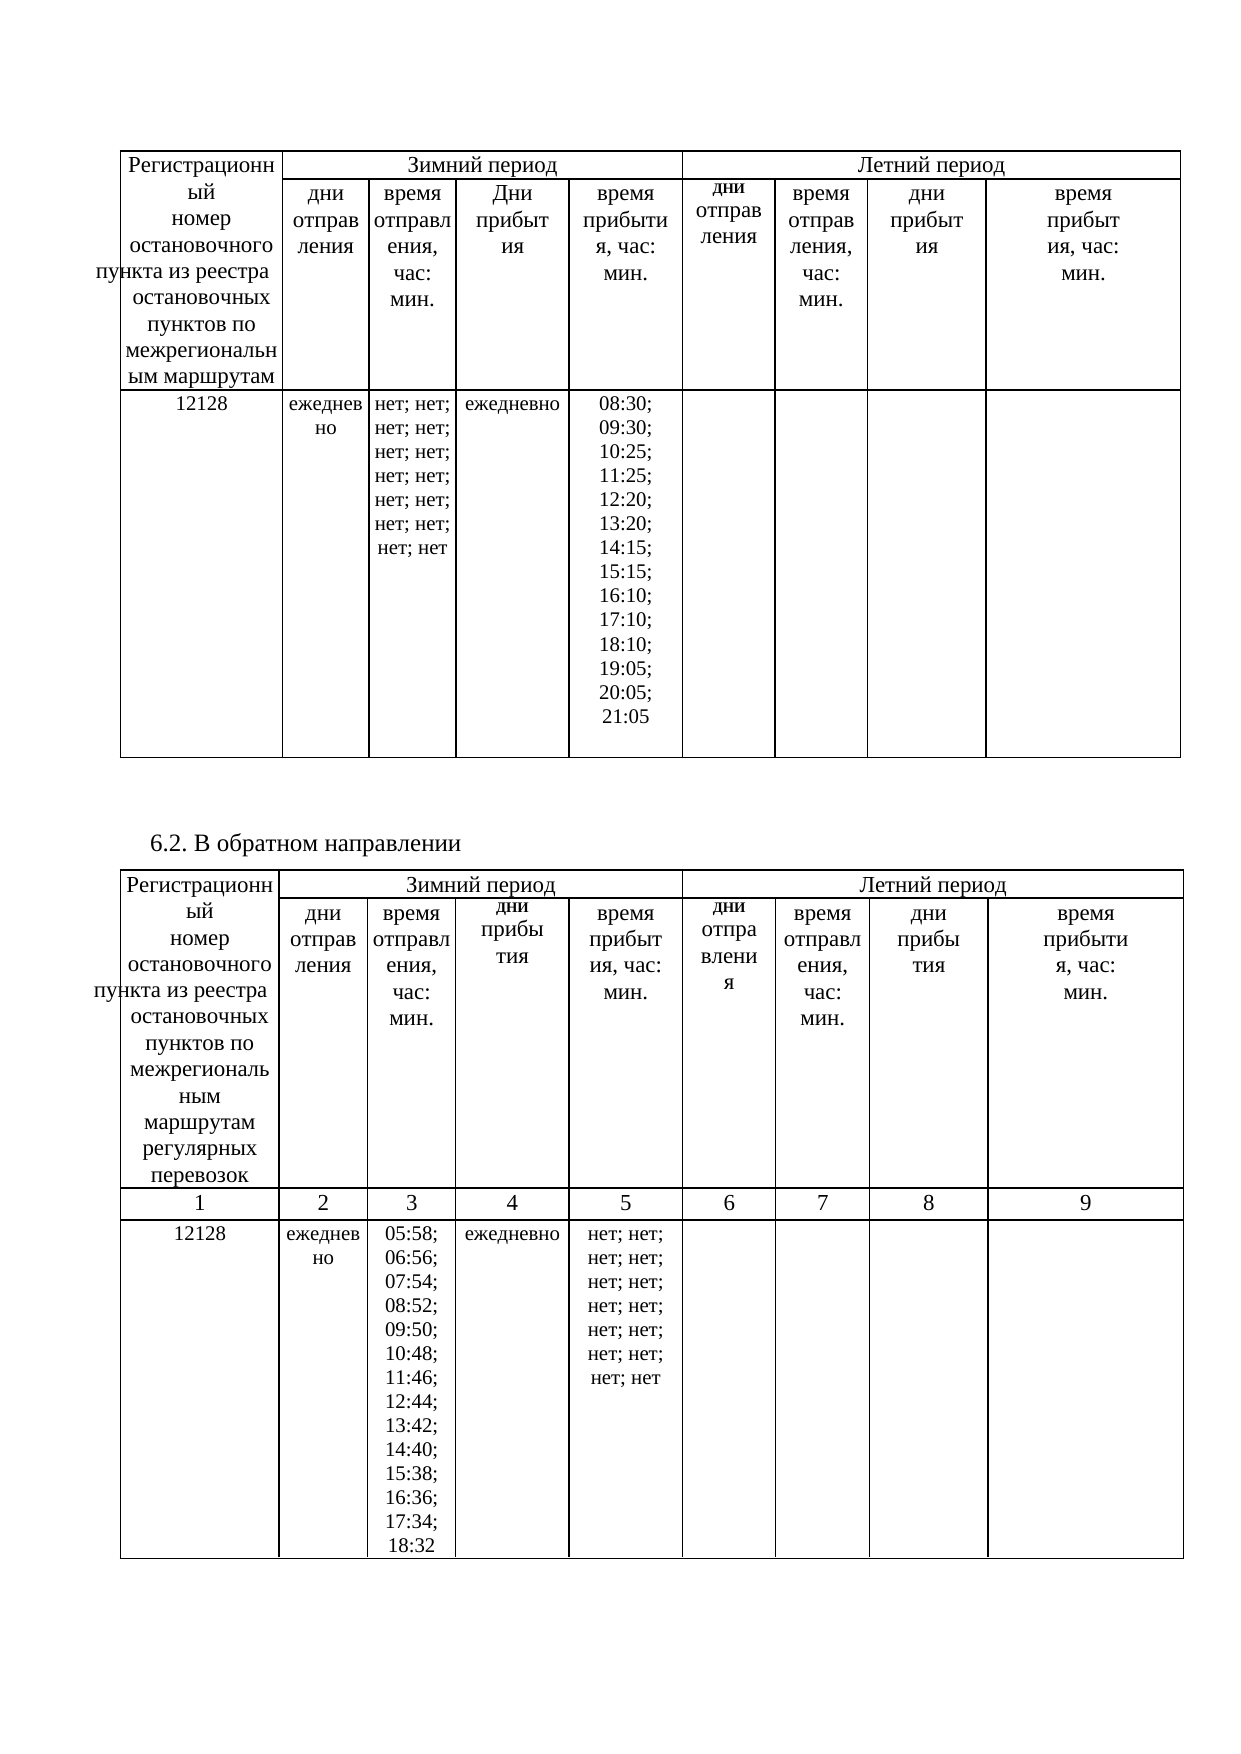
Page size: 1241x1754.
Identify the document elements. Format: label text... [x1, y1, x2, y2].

table_cell время прибыти я, час: мин. [570, 180, 682, 389]
table_cell 05:58; 06:56; 07:54; 08:52; 09:50; 10:48; 11:46; 12:44; 13:42; 14:40; 15:38; 16:36; 17:34; 18:32 [368, 1221, 455, 1557]
table_cell 08:30; 09:30; 10:25; 11:25; 12:20; 13:20; 14:15; 15:15; 16:10; 17:10; 18:10; 19:05; 20:05; 21:05 [570, 391, 682, 756]
table_cell 4 [456, 1189, 568, 1219]
table_header Зимний период [280, 871, 682, 897]
table_cell [776, 391, 867, 756]
table_cell дни отправ ления [283, 180, 368, 389]
table_cell ежедневно [456, 1221, 568, 1557]
text 6.2. В обратном направлении [150, 828, 1090, 857]
table_header Регистрационный номер остановочного пункта из реестра остановочных пунктов по межрегиональным маршрутам регулярных перевозок [121, 152, 282, 389]
table_cell ДНИ отпра влени я [683, 899, 775, 1187]
table_header Зимний период [283, 152, 682, 178]
table_cell время отправл ения, час: мин. [776, 899, 869, 1187]
table_cell 2 [280, 1189, 367, 1219]
table_cell ежедневно [457, 391, 568, 756]
table_cell 12128 [121, 1221, 278, 1557]
table_cell [683, 1221, 775, 1557]
table_cell 5 [570, 1189, 682, 1219]
table_cell [987, 391, 1180, 756]
table_cell время прибыти я, час: мин. [989, 899, 1183, 1187]
table_cell 1 [121, 1189, 278, 1219]
table_cell ДНИ отправ ления [683, 180, 774, 389]
table_header Регистрационный номер остановочного пункта из реестра остановочных пунктов по межрегиональным маршрутам регулярных перевозок [121, 871, 278, 1187]
table_header Летний период [683, 871, 1183, 897]
table_cell дни прибыт ия [868, 180, 985, 389]
table_cell 3 [368, 1189, 455, 1219]
table_cell Дни прибыт ия [457, 180, 568, 389]
table_cell 8 [870, 1189, 987, 1219]
table_cell [989, 1221, 1183, 1557]
table_cell 9 [989, 1189, 1183, 1219]
table_cell время прибыт ия, час: мин. [570, 899, 682, 1187]
table_header Летний период [683, 152, 1180, 178]
table_cell время отправ ления, час: мин. [776, 180, 867, 389]
table_cell время отправл ения, час: мин. [368, 899, 455, 1187]
table_cell 12128 [121, 391, 282, 756]
table_cell время прибыт ия, час: мин. [987, 180, 1180, 389]
table_cell [870, 1221, 987, 1557]
table_cell [776, 1221, 869, 1557]
table_cell дни отправ ления [280, 899, 367, 1187]
table_cell 6 [683, 1189, 775, 1219]
table_cell ДНИ прибы тия [456, 899, 568, 1187]
table_cell ежедневно [280, 1221, 367, 1557]
table_cell нет; нет; нет; нет; нет; нет; нет; нет; нет; нет; нет; нет; нет; нет [570, 1221, 682, 1557]
table_cell нет; нет; нет; нет; нет; нет; нет; нет; нет; нет; нет; нет; нет; нет [370, 391, 455, 756]
table_cell 7 [776, 1189, 869, 1219]
table_cell ежедневно [283, 391, 368, 756]
table_cell [683, 391, 774, 756]
table_cell [868, 391, 985, 756]
table_cell время отправл ения, час: мин. [370, 180, 455, 389]
table_cell дни прибы тия [870, 899, 987, 1187]
